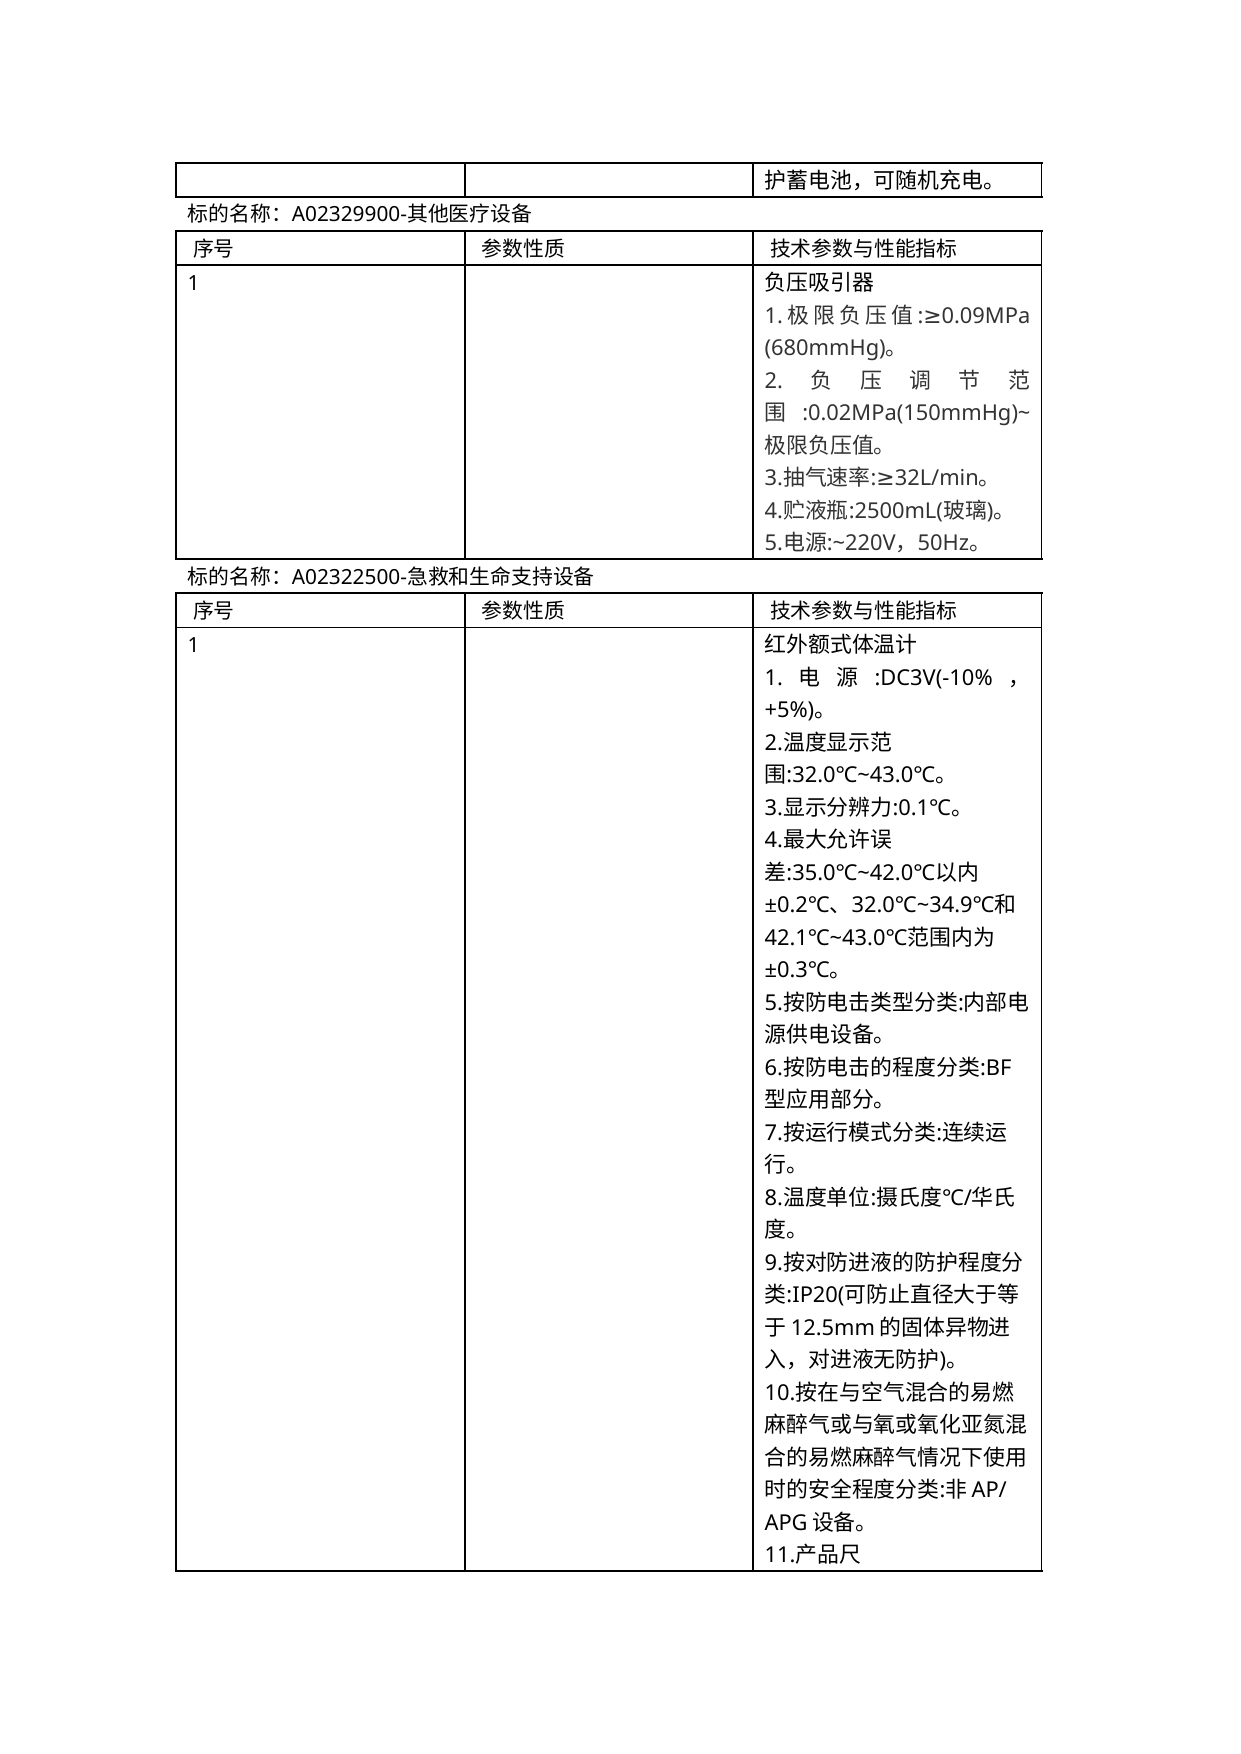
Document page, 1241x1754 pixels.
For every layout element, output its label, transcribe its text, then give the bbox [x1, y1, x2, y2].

table_header 参数性质 [466, 232, 752, 264]
table_cell 1 [177, 628, 464, 1570]
table_cell 1 [177, 164, 464, 196]
text 标的名称：A02329900-其他医疗设备 [187, 198, 1053, 230]
table_header 序号 [177, 594, 464, 626]
table_cell [466, 164, 752, 196]
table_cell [754, 628, 1041, 1570]
table_header 技术参数与性能指标 [754, 232, 1041, 264]
table_cell 1 [177, 266, 464, 558]
table_cell 负压吸引器 1.极限负压值:≥0.09MPa (680mmHg)。 2.负压调节范围:0.02MPa(150mmHg)~极限负压值。 3.抽气速率:≥32L/min。 4.贮液瓶:2500mL(玻璃)。 5.电源:~220V，50Hz。 [754, 266, 1041, 558]
text 标的名称：A02322500-急救和生命支持设备 [187, 560, 1053, 592]
table_cell [466, 628, 752, 1570]
table_header 序号 [177, 232, 464, 264]
table_header 技术参数与性能指标 [754, 594, 1041, 626]
table_cell [466, 266, 752, 558]
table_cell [754, 164, 1041, 196]
table_header 参数性质 [466, 594, 752, 626]
